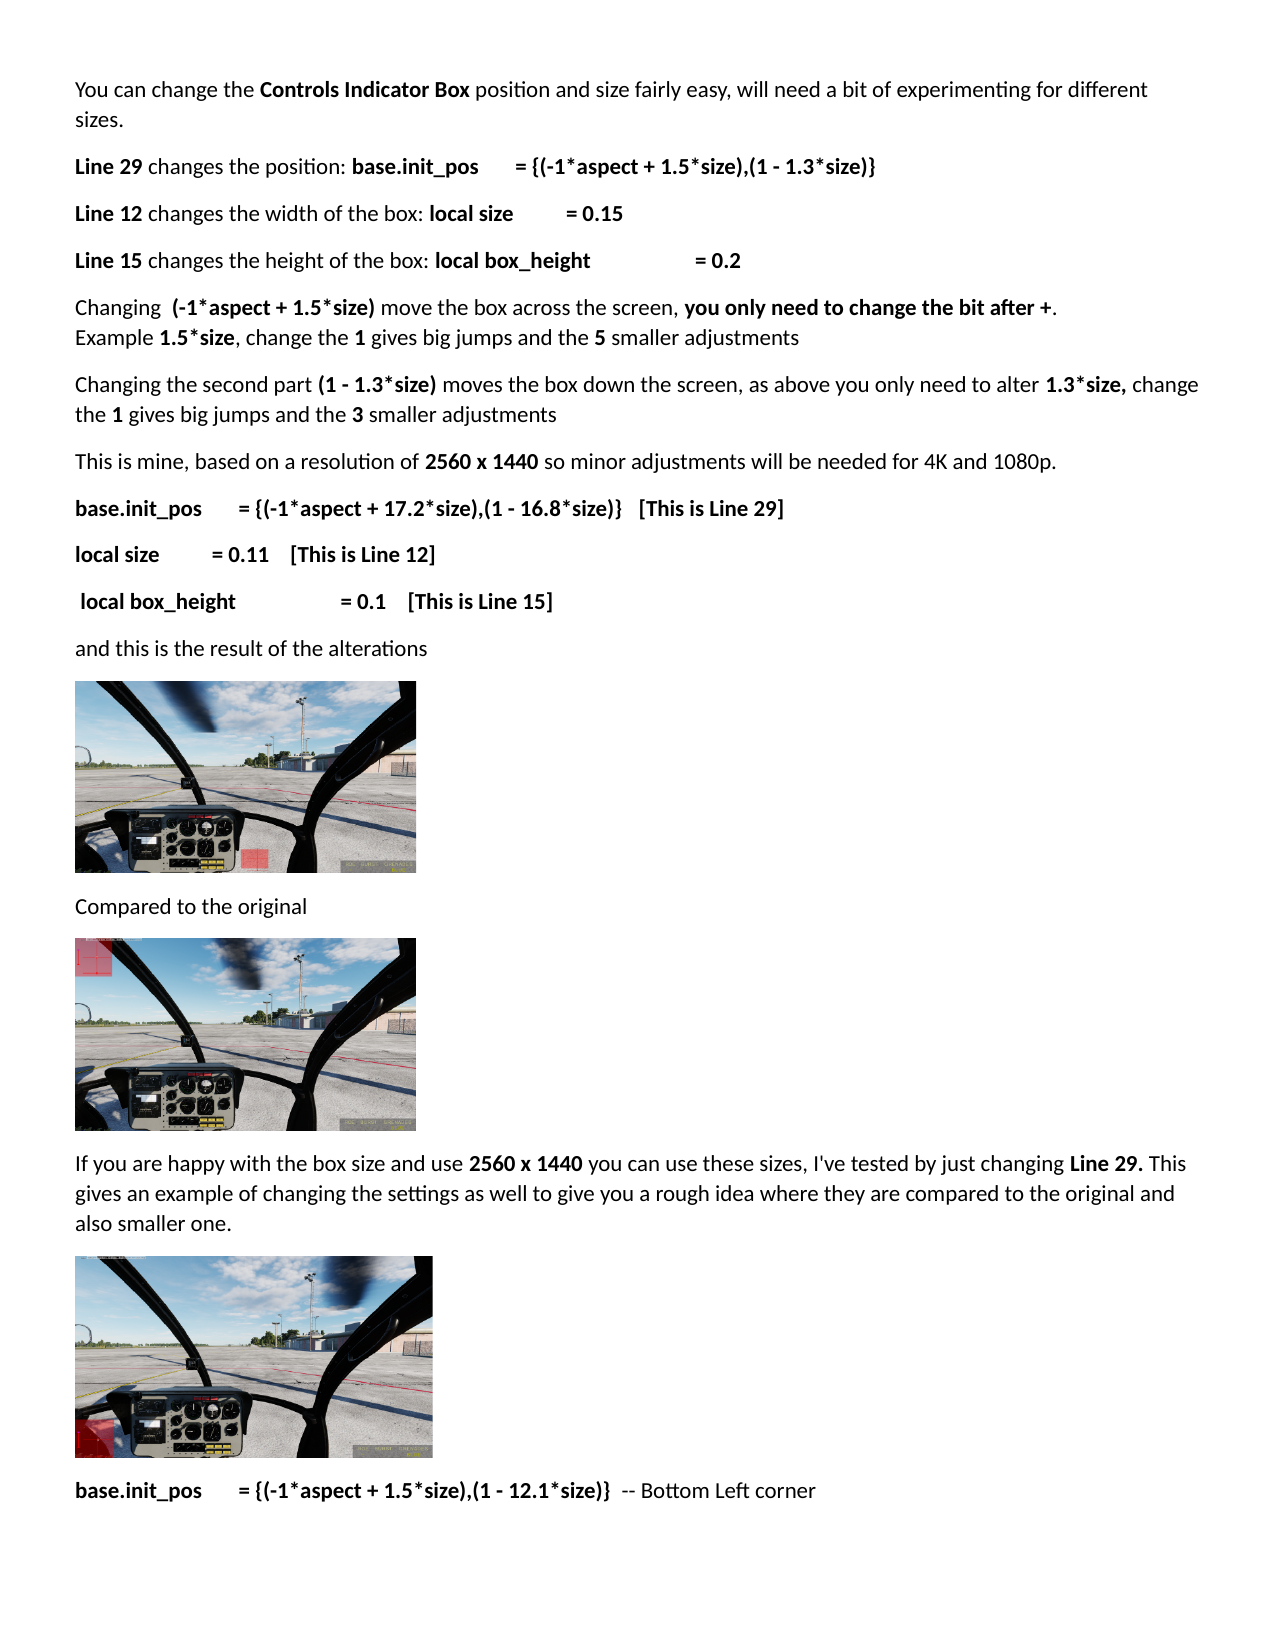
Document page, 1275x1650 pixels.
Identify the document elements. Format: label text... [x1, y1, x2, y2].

picture [75, 681, 417, 873]
text local size = 0.11 [This is Line 12] [75, 541, 1200, 569]
text You can change the Controls Indicator Box position and size fairly easy, will need a bit of experimenting for different sizes. [75, 75, 1200, 133]
text Changing (-1*aspect + 1.5*size) move the box across the screen, you only need to change the bit after +. Example 1.5*size, change the 1 gives big jumps and the 5 smaller adjustments [75, 293, 1200, 351]
text Compared to the original [75, 892, 1200, 920]
text Line 15 changes the height of the box: local box_height = 0.2 [75, 246, 1200, 274]
text This is mine, based on a resolution of 2560 x 1440 so minor adjustments will be needed for 4K and 1080p. [75, 447, 1200, 475]
text local box_height = 0.1 [This is Line 15] [75, 587, 1200, 616]
text base.init_pos = {(-1*aspect + 1.5*size),(1 - 12.1*size)} -- Bottom Left corner [75, 1476, 1200, 1504]
text Line 12 changes the width of the box: local size = 0.15 [75, 199, 1200, 227]
text and this is the result of the alterations [75, 634, 1200, 662]
text If you are happy with the box size and use 2560 x 1440 you can use these sizes, I've tested by just changing Line 29. This gives an example of changing the settings as well to give you a rough idea where they are compared to the original and also smaller one. [75, 1149, 1200, 1238]
text Changing the second part (1 - 1.3*size) moves the box down the screen, as above you only need to alter 1.3*size, change the 1 gives big jumps and the 3 smaller adjustments [75, 370, 1200, 428]
text Line 29 changes the position: base.init_pos = {(-1*aspect + 1.5*size),(1 - 1.3*size)} [75, 152, 1200, 180]
text base.init_pos = {(-1*aspect + 17.2*size),(1 - 16.8*size)} [This is Line 29] [75, 494, 1200, 522]
picture [75, 1256, 433, 1458]
picture [75, 938, 416, 1131]
